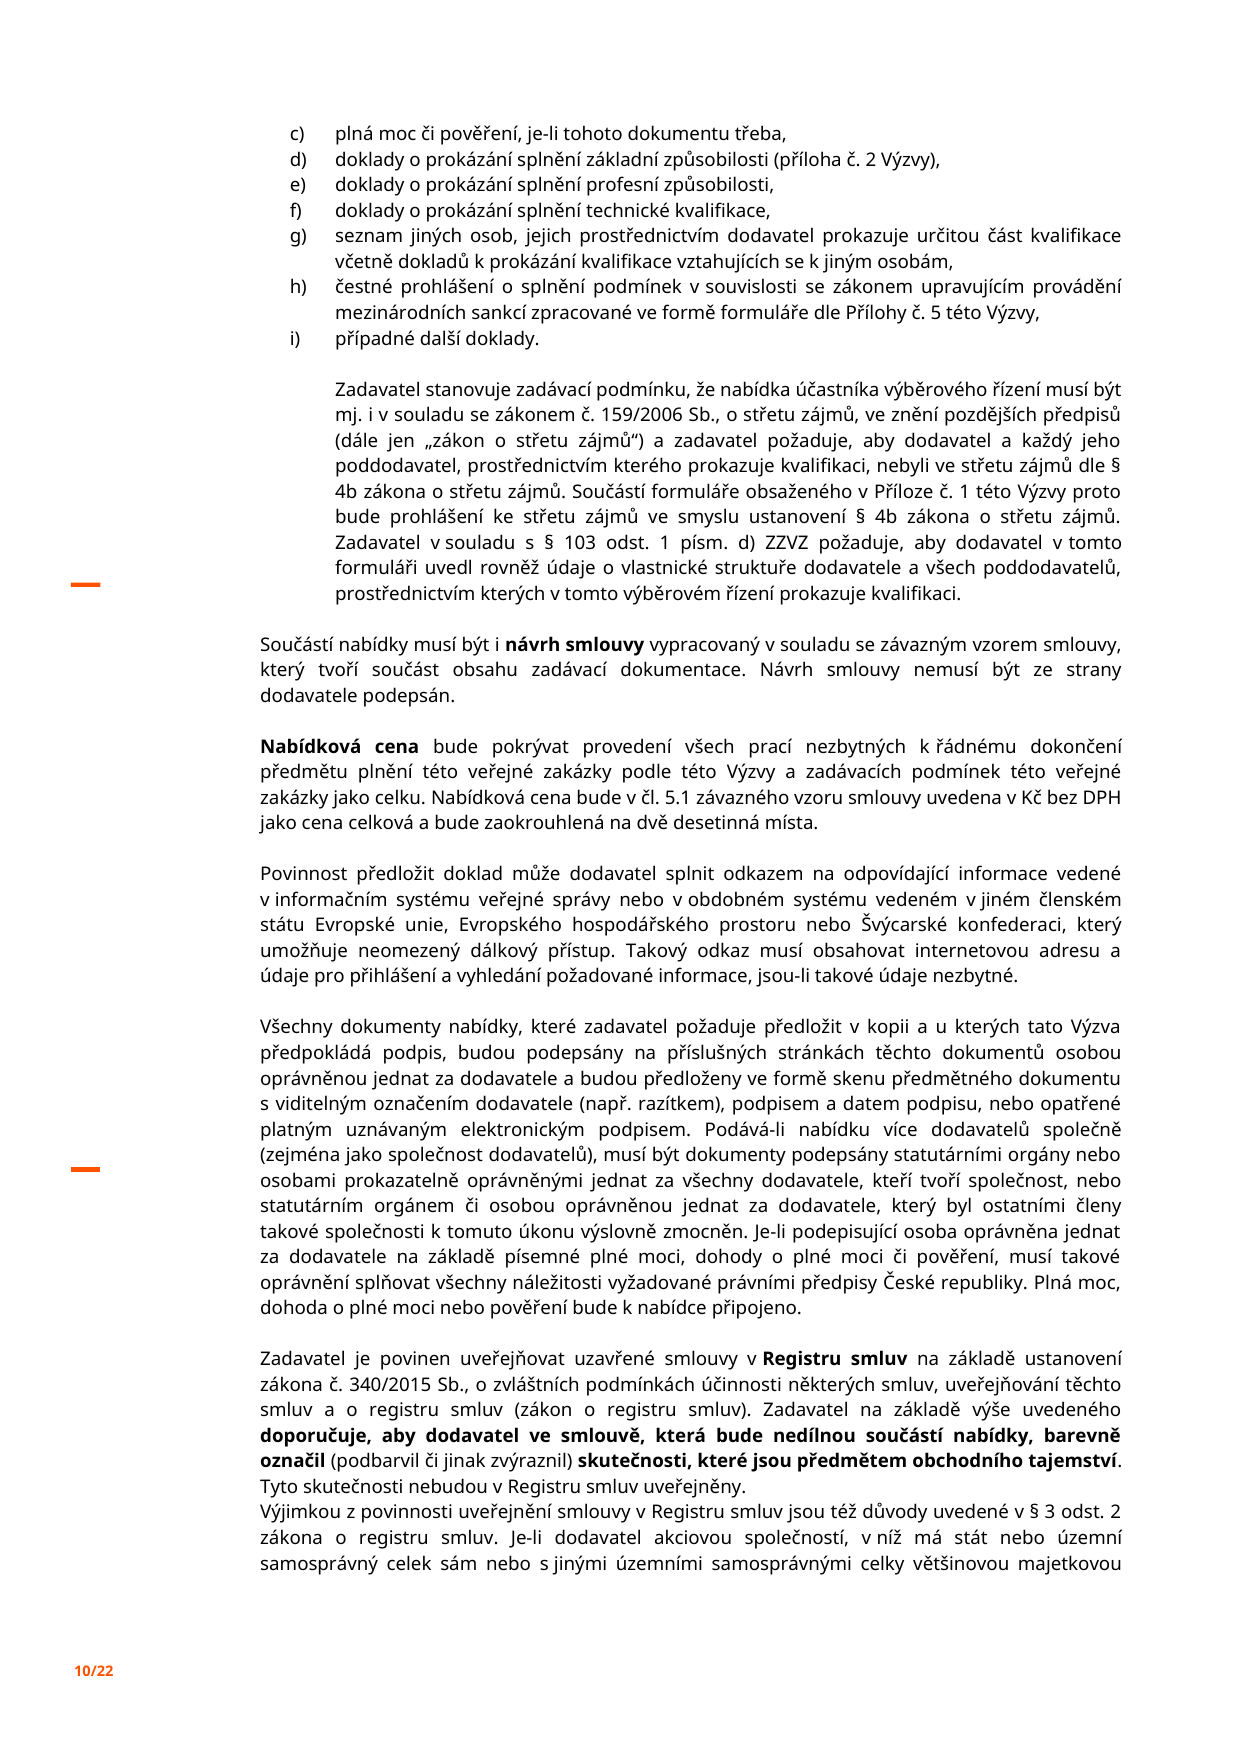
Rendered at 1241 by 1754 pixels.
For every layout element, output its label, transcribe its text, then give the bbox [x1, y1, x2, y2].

text Nabídková cena bude pokrývat provedení všech prací nezbytných k řádnému dokončení předmětu plnění této veřejné zakázky podle této Výzvy a zadávacích podmínek této veřejné zakázky jako celku. Nabídková cena bude v čl. 5.1 závazného vzoru smlouvy uvedena v Kč bez DPH jako cena celková a bude zaokrouhlená na dvě desetinná místa. [260, 733, 1122, 835]
text Povinnost předložit doklad může dodavatel splnit odkazem na odpovídající informace vedené v informačním systému veřejné správy nebo v obdobném systému vedeném v jiném členském státu Evropské unie, Evropského hospodářského prostoru nebo Švýcarské konfederaci, který umožňuje neomezený dálkový přístup. Takový odkaz musí obsahovat internetovou adresu a údaje pro přihlášení a vyhledání požadované informace, jsou-li takové údaje nezbytné. [260, 861, 1122, 988]
text Zadavatel je povinen uveřejňovat uzavřené smlouvy v Registru smluv na základě ustanovení zákona č. 340/2015 Sb., o zvláštních podmínkách účinnosti některých smluv, uveřejňování těchto smluv a o registru smluv (zákon o registru smluv). Zadavatel na základě výše uvedeného doporučuje, aby dodavatel ve smlouvě, která bude nedílnou součástí nabídky, barevně označil (podbarvil či jinak zvýraznil) skutečnosti, které jsou předmětem obchodního tajemství. Tyto skutečnosti nebudou v Registru smluv uveřejněny. [260, 1346, 1122, 1499]
list seznam jiných osob, jejich prostřednictvím dodavatel prokazuje určitou část kvalifikace včetně dokladů k prokázání kvalifikace vztahujících se k jiným osobám, [289, 223, 1122, 274]
list případné další doklady. [289, 325, 1122, 350]
list plná moc či pověření, je-li tohoto dokumentu třeba, [289, 121, 1122, 146]
text Všechny dokumenty nabídky, které zadavatel požaduje předložit v kopii a u kterých tato Výzva předpokládá podpis, budou podepsány na příslušných stránkách těchto dokumentů osobou oprávněnou jednat za dodavatele a budou předloženy ve formě skenu předmětného dokumentu s viditelným označením dodavatele (např. razítkem), podpisem a datem podpisu, nebo opatřené platným uznávaným elektronickým podpisem. Podává-li nabídku více dodavatelů společně (zejména jako společnost dodavatelů), musí být dokumenty podepsány statutárními orgány nebo osobami prokazatelně oprávněnými jednat za všechny dodavatele, kteří tvoří společnost, nebo statutárním orgánem či osobou oprávněnou jednat za dodavatele, který byl ostatními členy takové společnosti k tomuto úkonu výslovně zmocněn. Je-li podepisující osoba oprávněna jednat za dodavatele na základě písemné plné moci, dohody o plné moci či pověření, musí takové oprávnění splňovat všechny náležitosti vyžadované právními předpisy České republiky. Plná moc, dohoda o plné moci nebo pověření bude k nabídce připojeno. [260, 1014, 1122, 1320]
list doklady o prokázání splnění technické kvalifikace, [289, 197, 1122, 223]
list čestné prohlášení o splnění podmínek v souvislosti se zákonem upravujícím provádění mezinárodních sankcí zpracované ve formě formuláře dle Přílohy č. 5 této Výzvy, [289, 274, 1122, 325]
text Zadavatel stanovuje zadávací podmínku, že nabídka účastníka výběrového řízení musí být mj. i v souladu se zákonem č. 159/2006 Sb., o střetu zájmů, ve znění pozdějších předpisů (dále jen „zákon o střetu zájmů“) a zadavatel požaduje, aby dodavatel a každý jeho poddodavatel, prostřednictvím kterého prokazuje kvalifikaci, nebyli ve střetu zájmů dle § 4b zákona o střetu zájmů. Součástí formuláře obsaženého v Příloze č. 1 této Výzvy proto bude prohlášení ke střetu zájmů ve smyslu ustanovení § 4b zákona o střetu zájmů. Zadavatel v souladu s § 103 odst. 1 písm. d) ZZVZ požaduje, aby dodavatel v tomto formuláři uvedl rovněž údaje o vlastnické struktuře dodavatele a všech poddodavatelů, prostřednictvím kterých v tomto výběrovém řízení prokazuje kvalifikaci. [335, 376, 1122, 606]
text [260, 1499, 1122, 1575]
list doklady o prokázání splnění profesní způsobilosti, [289, 172, 1122, 197]
text Součástí nabídky musí být i návrh smlouvy vypracovaný v souladu se závazným vzorem smlouvy, který tvoří součást obsahu zadávací dokumentace. Návrh smlouvy nemusí být ze strany dodavatele podepsán. [260, 631, 1122, 708]
list doklady o prokázání splnění základní způsobilosti (příloha č. 2 Výzvy), [289, 146, 1122, 172]
